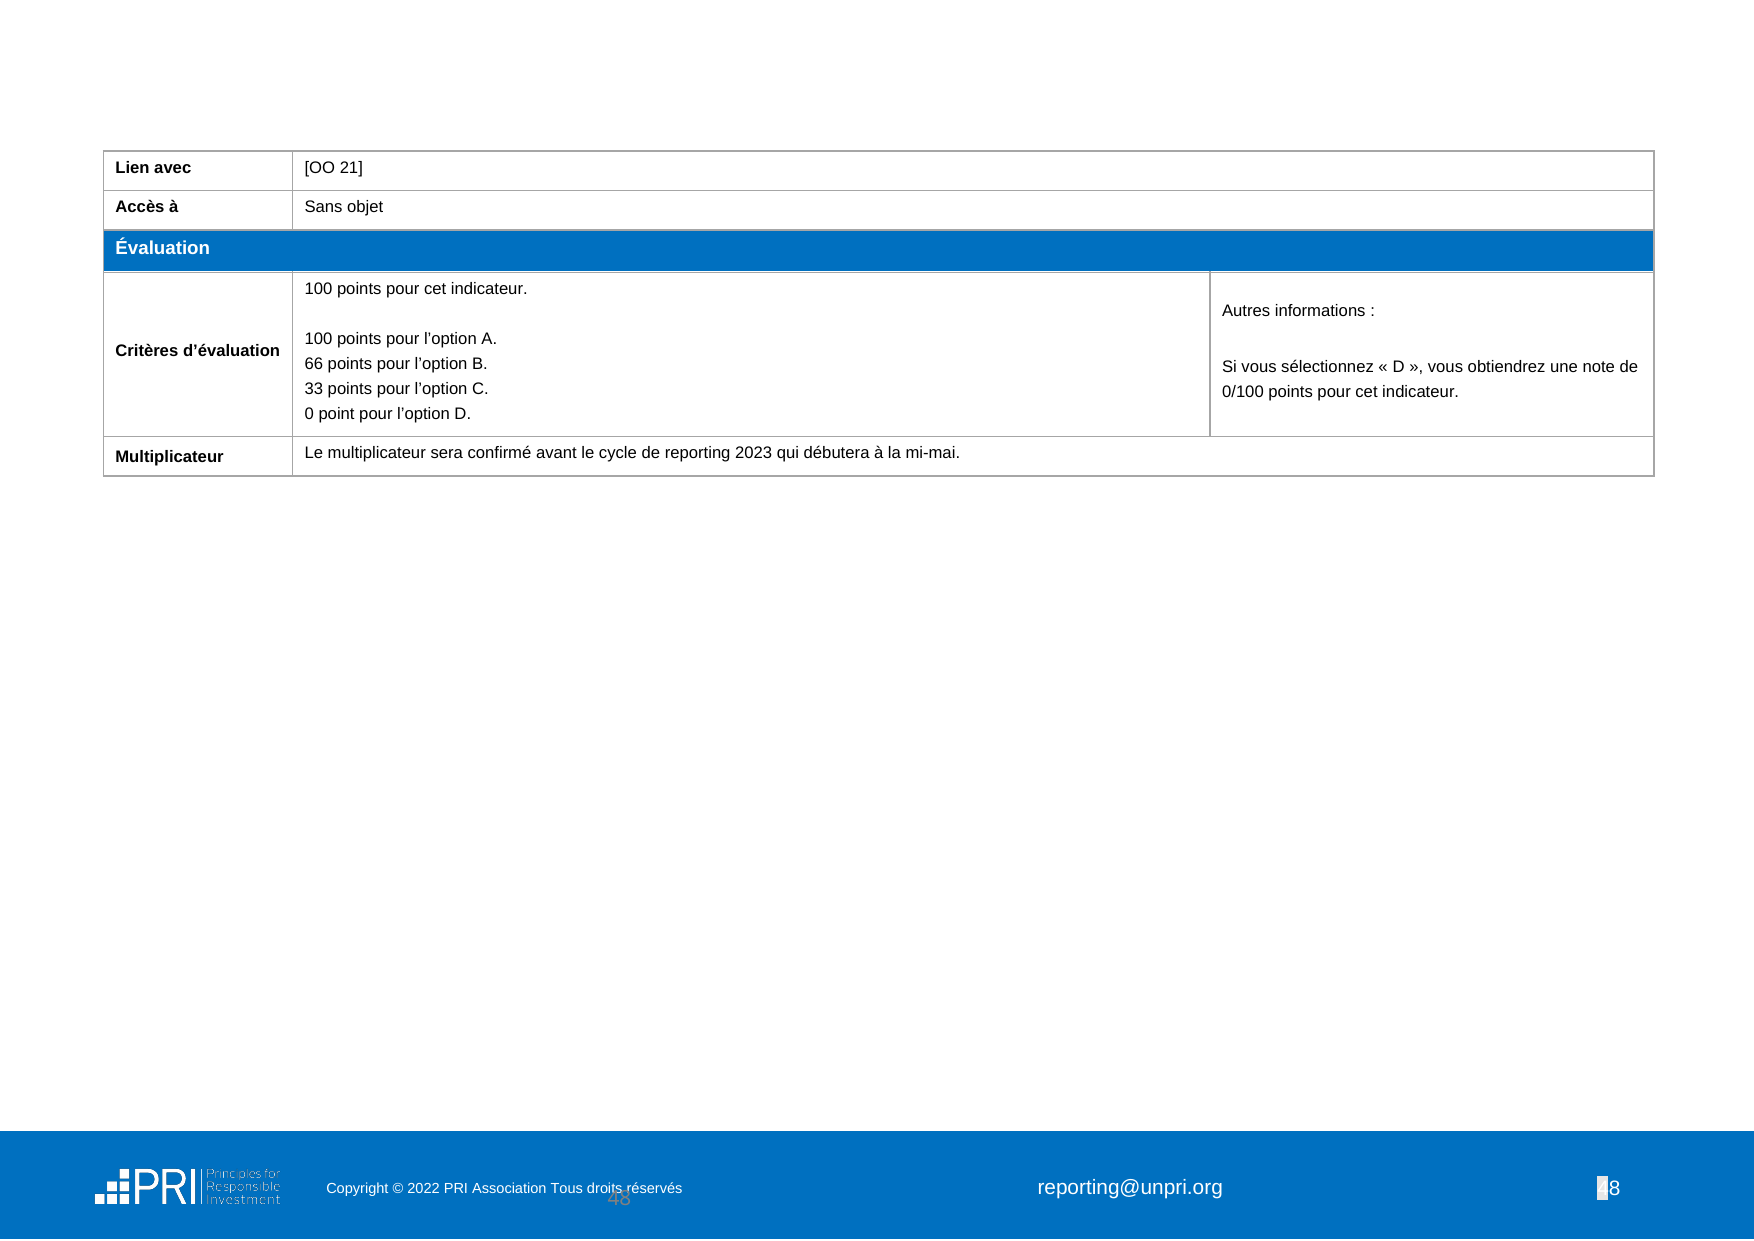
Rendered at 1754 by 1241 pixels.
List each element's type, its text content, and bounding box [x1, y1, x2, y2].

table_cell Le multiplicateur sera confirmé avant le cycle de reporting 2023 qui débutera à la mi-mai. [293, 437, 1653, 475]
table_cell Accès à [104, 191, 292, 229]
table_cell Lien avec [104, 152, 292, 190]
table_cell [OO 21] [293, 152, 1653, 190]
table_cell Évaluation [104, 231, 1653, 271]
table_cell Sans objet [293, 191, 1653, 229]
table_cell 100 points pour cet indicateur. 100 points pour l’option A. 66 points pour l’option B. 33 points pour l’option C. 0 point pour l’option D. [293, 273, 1209, 436]
table_cell Multiplicateur [104, 437, 292, 475]
table_cell Critères d’évaluation [104, 273, 292, 436]
picture [92, 1166, 282, 1207]
table_cell Autres informations : Si vous sélectionnez « D », vous obtiendrez une note de 0/100 points pour cet indicateur. [1211, 273, 1653, 436]
